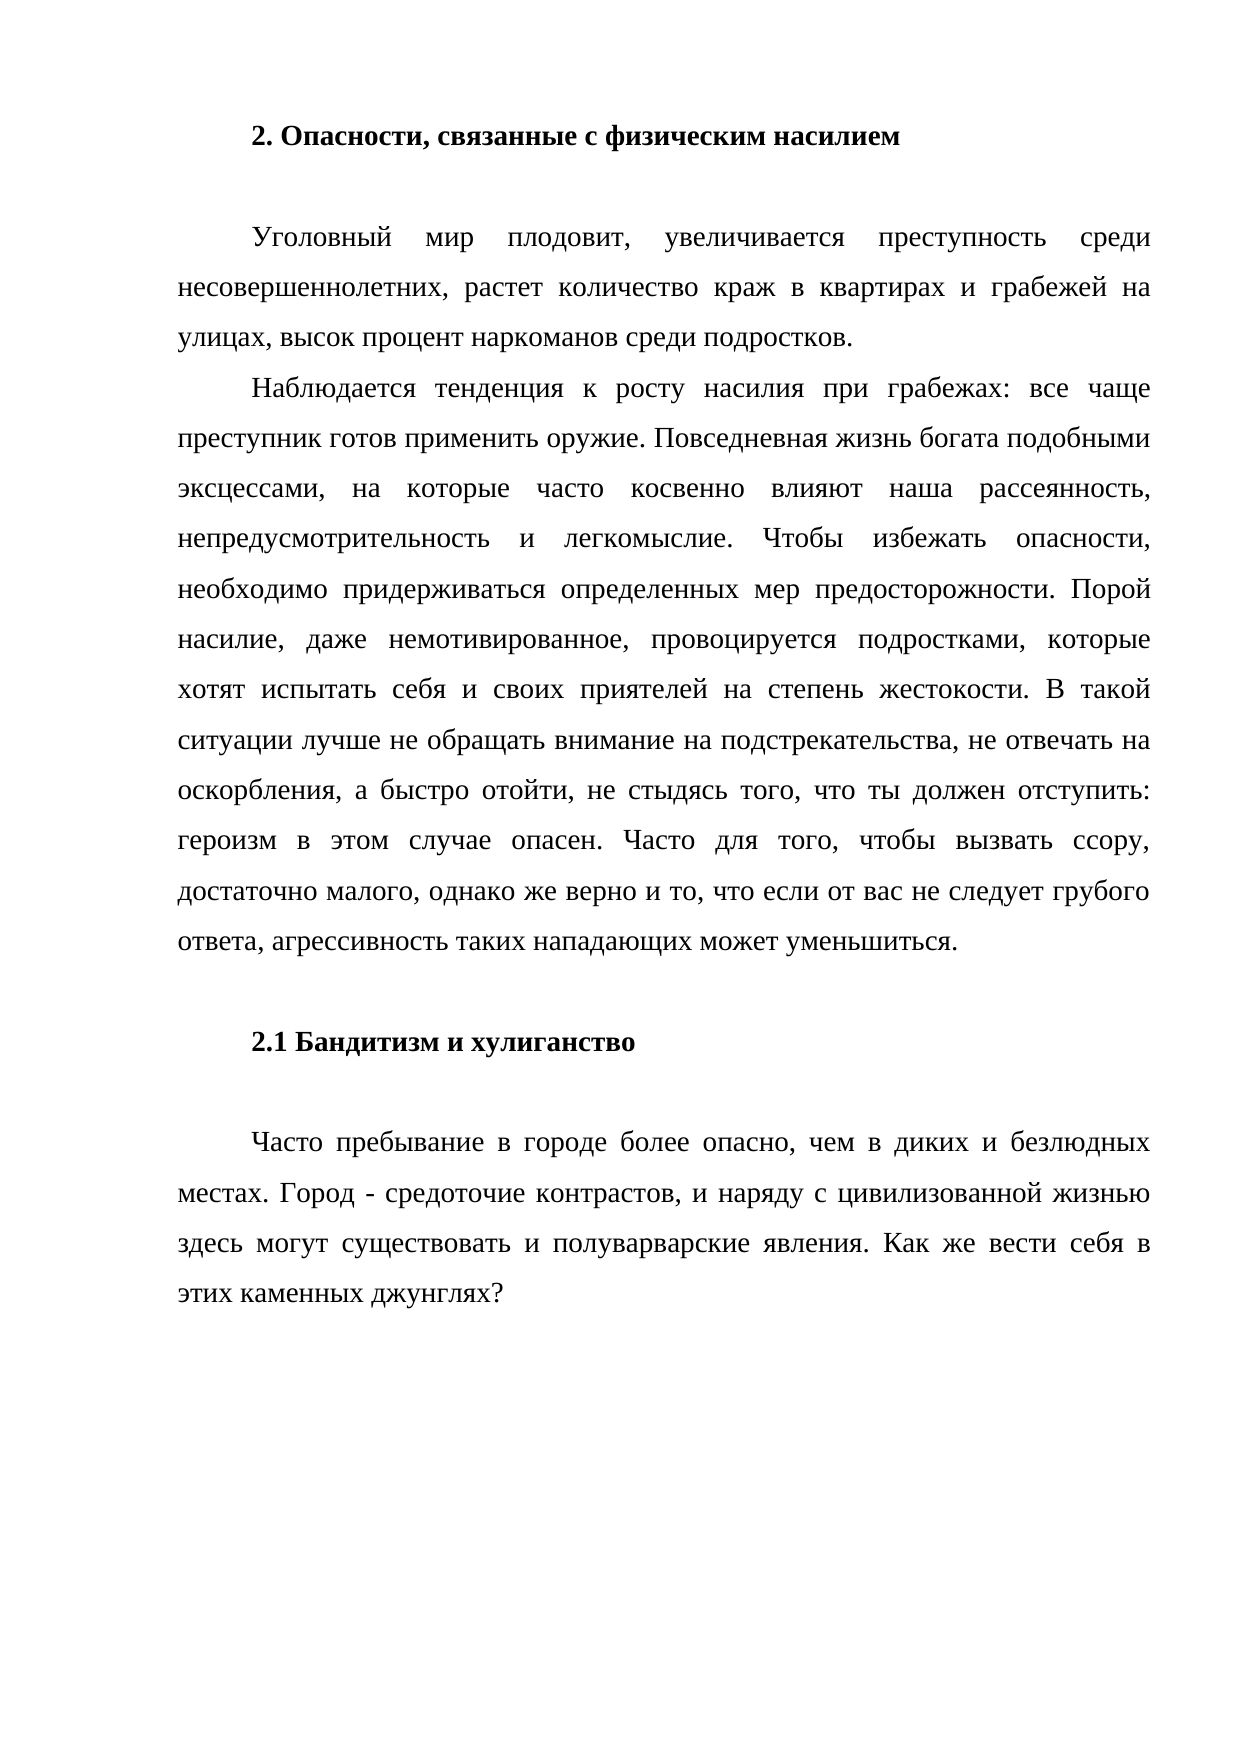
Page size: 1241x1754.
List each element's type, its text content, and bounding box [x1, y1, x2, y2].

text 2. Опасности, связанные с физическим насилием [177, 118, 1152, 152]
text Уголовный мир плодовит, увеличивается преступность среди несовершеннолетних, растет количество краж в квартирах и грабежей на улицах, высок процент наркоманов среди подростков. [177, 219, 1152, 353]
text Наблюдается тенденция к росту насилия при грабежах: все чаще преступник готов применить оружие. Повседневная жизнь богата подобными эксцессами, на которые часто косвенно влияют наша рассеянность, непредусмотрительность и легкомыслие. Чтобы избежать опасности, необходимо придерживаться определенных мер предосторожности. Порой насилие, даже немотивированное, провоцируется подростками, которые хотят испытать себя и своих приятелей на степень жестокости. В такой ситуации лучше не обращать внимание на подстрекательства, не отвечать на оскорбления, а быстро отойти, не стыдясь того, что ты должен отступить: героизм в этом случае опасен. Часто для того, чтобы вызвать ссору, достаточно малого, однако же верно и то, что если от вас не следует грубого ответа, агрессивность таких нападающих может уменьшиться. [177, 370, 1152, 957]
text Часто пребывание в городе более опасно, чем в диких и безлюдных местах. Город - средоточие контрастов, и наряду с цивилизованной жизнью здесь могут существовать и полуварварские явления. Как же вести себя в этих каменных джунглях? [177, 1124, 1152, 1309]
text 2.1 Бандитизм и хулиганство [177, 1024, 1152, 1057]
